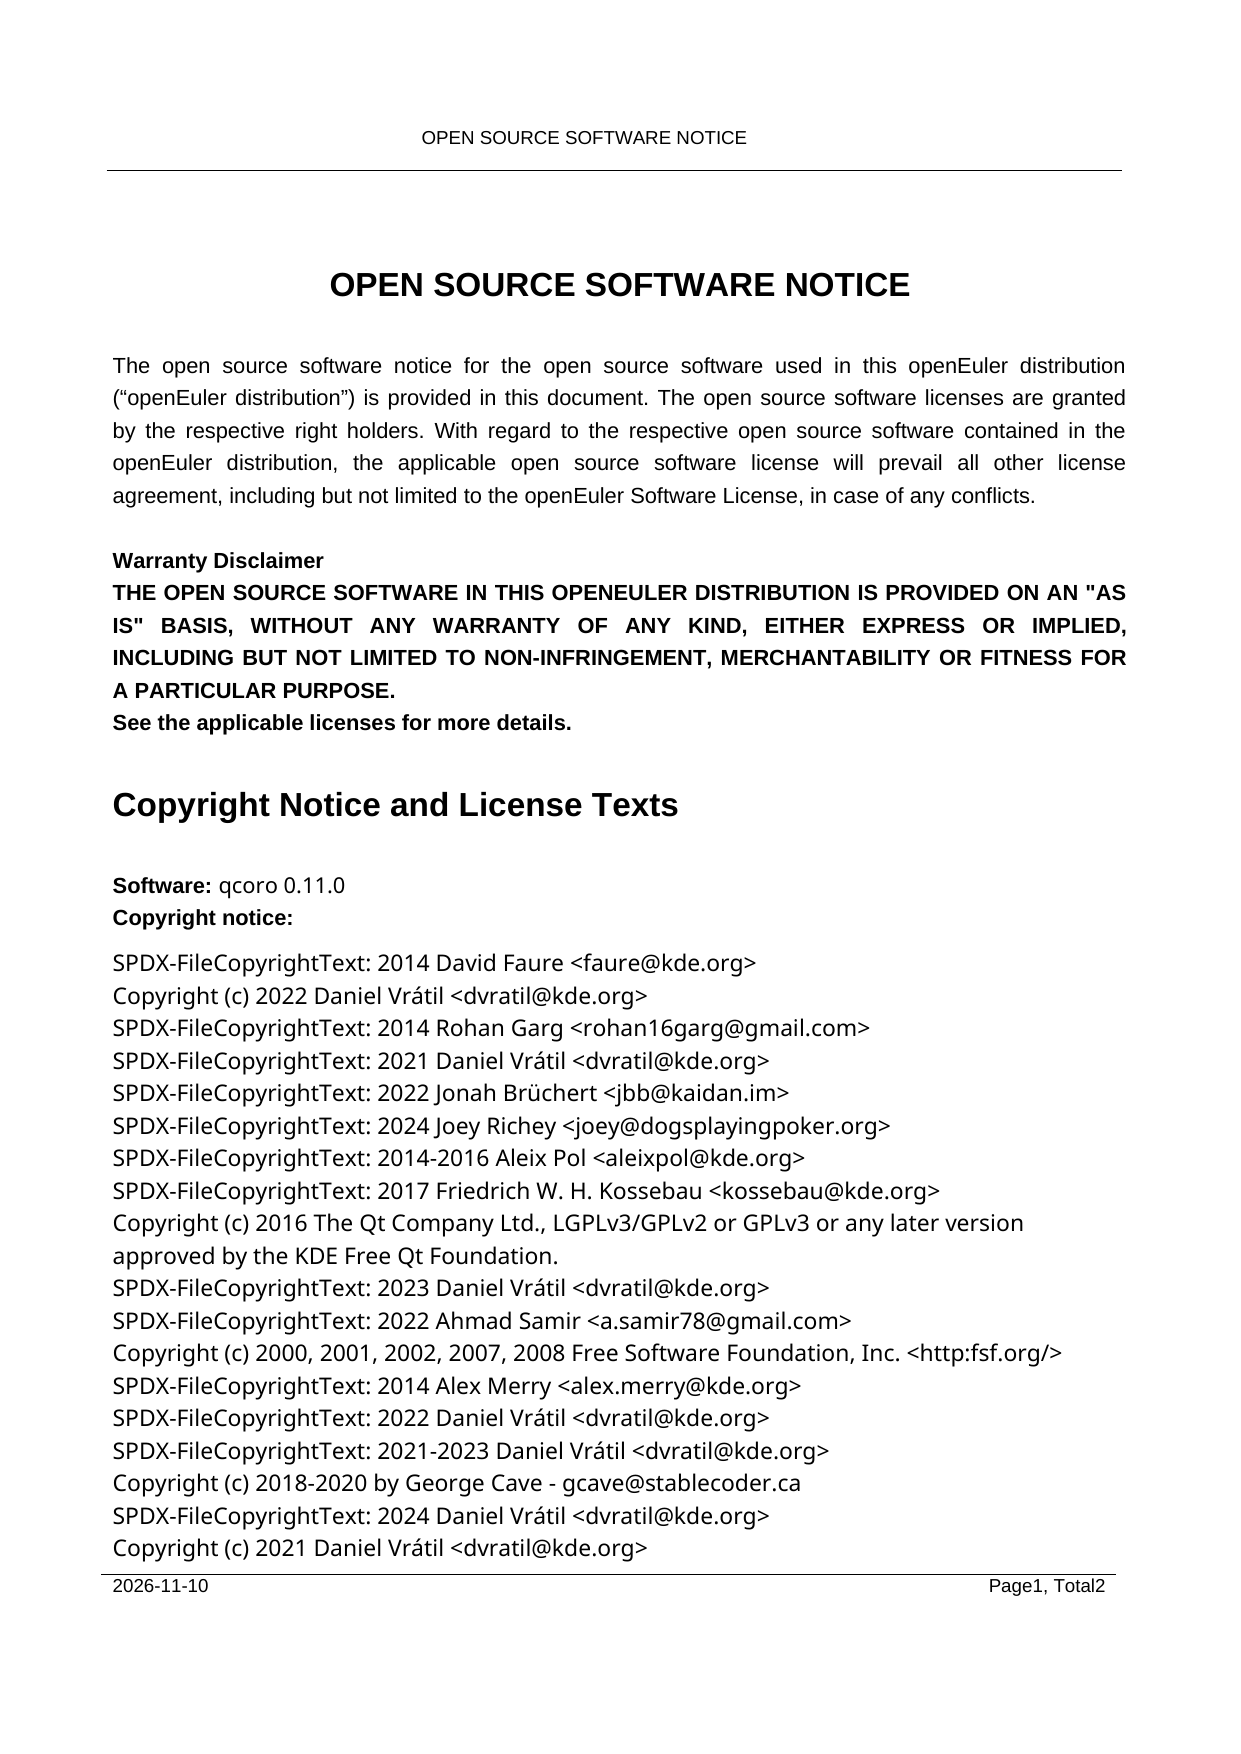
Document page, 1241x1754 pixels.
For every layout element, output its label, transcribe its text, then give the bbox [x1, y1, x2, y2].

text OPEN SOURCE SOFTWARE NOTICE [112, 251, 1128, 316]
text The open source software notice for the open source software used in this openEuler distribution (“openEuler distribution”) is provided in this document. The open source software licenses are granted by the respective right holders. With regard to the respective open source software contained in the openEuler distribution, the applicable open source software license will prevail all other license agreement, including but not limited to the openEuler Software License, in case of any conflicts. [112, 349, 1128, 511]
text Copyright Notice and License Texts [112, 771, 1128, 836]
text THE OPEN SOURCE SOFTWARE IN THIS OPENEULER DISTRIBUTION IS PROVIDED ON AN "AS IS" BASIS, WITHOUT ANY WARRANTY OF ANY KIND, EITHER EXPRESS OR IMPLIED, INCLUDING BUT NOT LIMITED TO NON-INFRINGEMENT, MERCHANTABILITY OR FITNESS FOR A PARTICULAR PURPOSE. See the applicable licenses for more details. [112, 576, 1128, 739]
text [112, 947, 1128, 1564]
text Copyright notice: [112, 901, 1128, 934]
title Software: qcoro 0.11.0 [112, 869, 1128, 901]
text Warranty Disclaimer [112, 544, 1128, 576]
